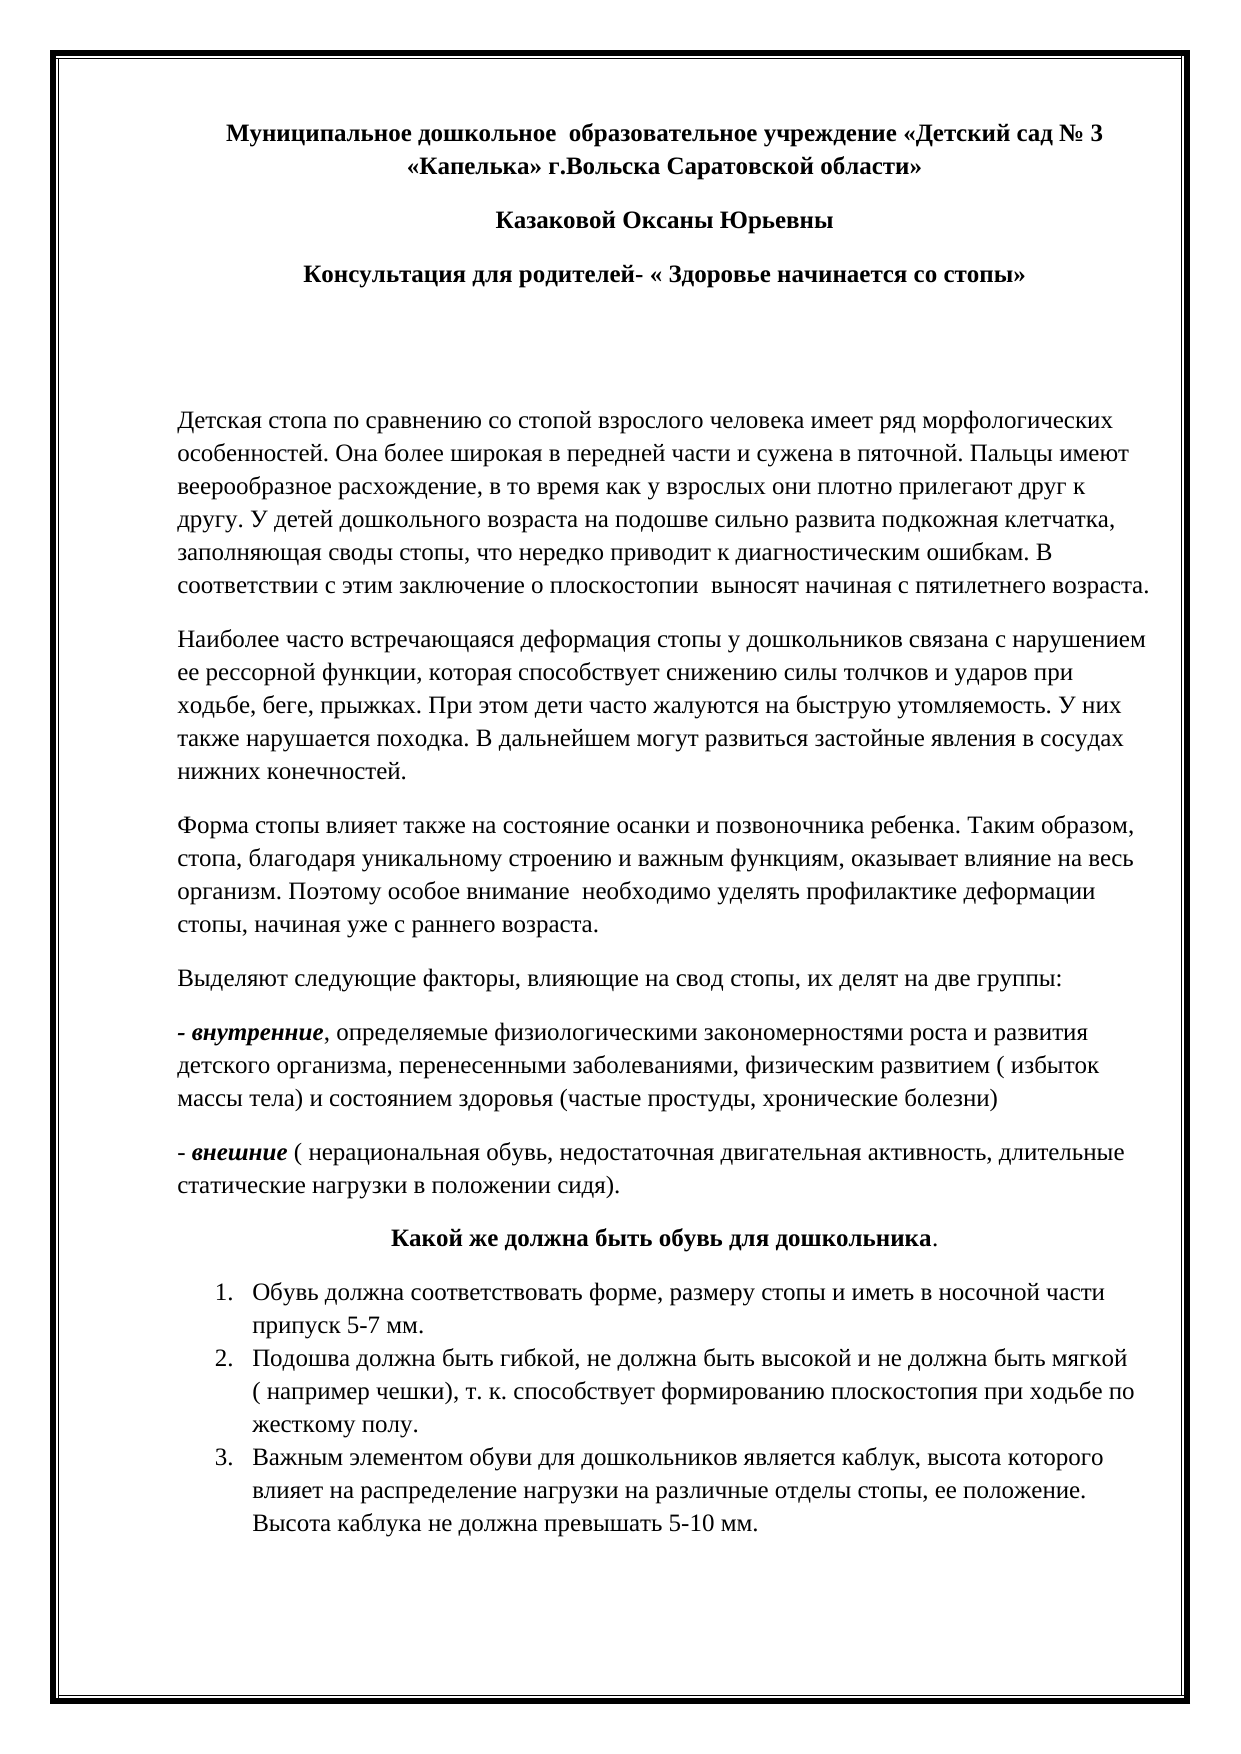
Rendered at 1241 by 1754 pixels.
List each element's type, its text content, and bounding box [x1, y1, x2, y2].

list Обувь должна соответствовать форме, размеру стопы и иметь в носочной части припуск 5-7 мм. [214, 1277, 1152, 1339]
list Важным элементом обуви для дошкольников является каблук, высота которого влияет на распределение нагрузки на различные отделы стопы, ее положение. Высота каблука не должна превышать 5-10 мм. [214, 1442, 1152, 1537]
text Муниципальное дошкольное образовательное учреждение «Детский сад № 3 «Капелька» г.Вольска Саратовской области» [177, 118, 1152, 180]
text Детская стопа по сравнению со стопой взрослого человека имеет ряд морфологических особенностей. Она более широкая в передней части и сужена в пяточной. Пальцы имеют веерообразное расхождение, в то время как у взрослых они плотно прилегают друг к другу. У детей дошкольного возраста на подошве сильно развита подкожная клетчатка, заполняющая своды стопы, что нередко приводит к диагностическим ошибкам. В соответствии с этим заключение о плоскостопии выносят начиная с пятилетнего возраста. [177, 405, 1152, 599]
text Форма стопы влияет также на состояние осанки и позвоночника ребенка. Таким образом, стопа, благодаря уникальному строению и важным функциям, оказывает влияние на весь организм. Поэтому особое внимание необходимо уделять профилактике деформации стопы, начиная уже с раннего возраста. [177, 810, 1152, 938]
text - внешние ( нерациональная обувь, недостаточная двигательная активность, длительные статические нагрузки в положении сидя). [177, 1137, 1152, 1198]
text Наиболее часто встречающаяся деформация стопы у дошкольников связана с нарушением ее рессорной функции, которая способствует снижению силы толчков и ударов при ходьбе, беге, прыжках. При этом дети часто жалуются на быструю утомляемость. У них также нарушается походка. В дальнейшем могут развиться застойные явления в сосудах нижних конечностей. [177, 624, 1152, 785]
text Консультация для родителей- « Здоровье начинается со стопы» [177, 259, 1152, 288]
list Подошва должна быть гибкой, не должна быть высокой и не должна быть мягкой ( например чешки), т. к. способствует формированию плоскостопия при ходьбе по жесткому полу. [214, 1343, 1152, 1438]
text Какой же должна быть обувь для дошкольника. [177, 1223, 1152, 1252]
text Выделяют следующие факторы, влияющие на свод стопы, их делят на две группы: [177, 963, 1152, 992]
text Казаковой Оксаны Юрьевны [177, 205, 1152, 234]
text - внутренние, определяемые физиологическими закономерностями роста и развития детского организма, перенесенными заболеваниями, физическим развитием ( избыток массы тела) и состоянием здоровья (частые простуды, хронические болезни) [177, 1017, 1152, 1112]
